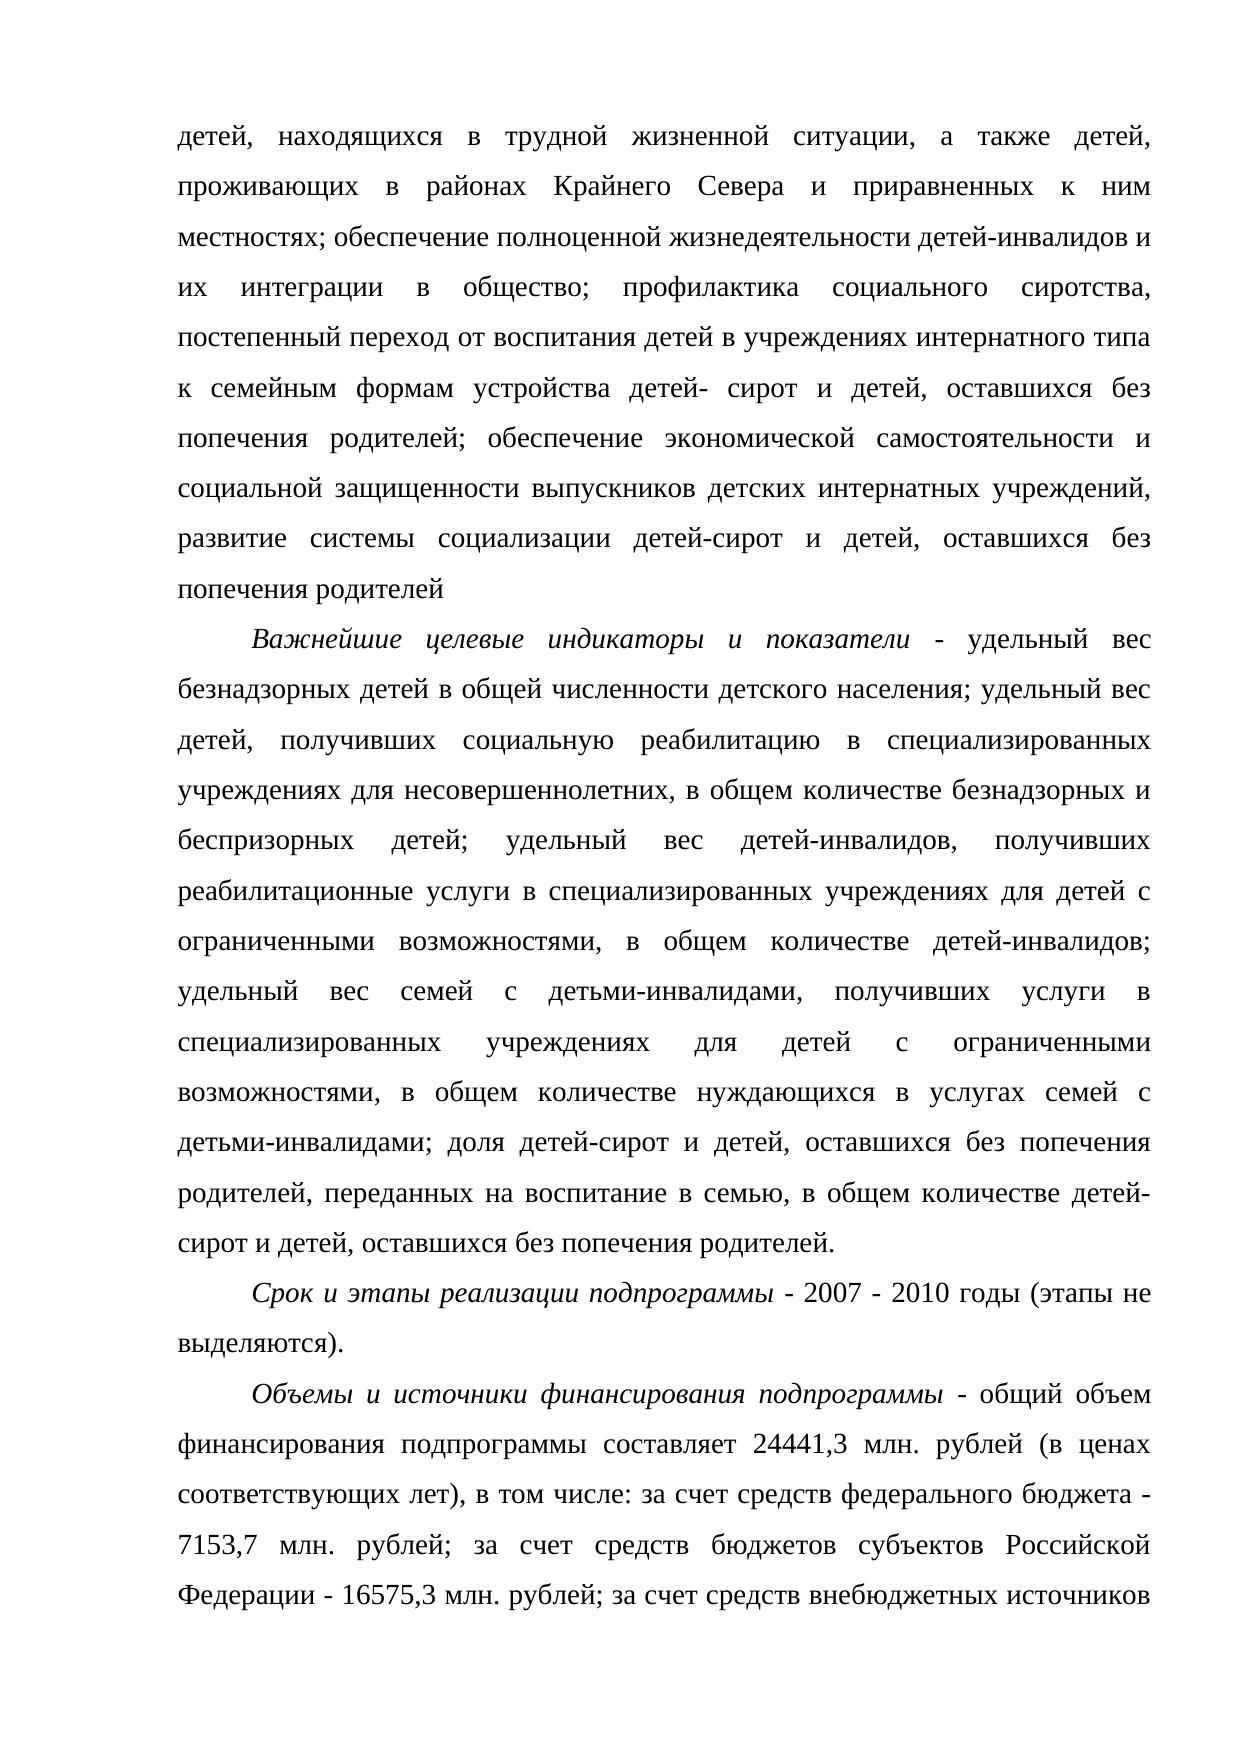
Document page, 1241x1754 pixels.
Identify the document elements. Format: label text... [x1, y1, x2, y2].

text Срок и этапы реализации подпрограммы - 2007 - 2010 годы (этапы не выделяются). [177, 1275, 1152, 1359]
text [177, 118, 1152, 604]
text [177, 1376, 1152, 1611]
text Важнейшие целевые индикаторы и показатели - удельный вес безнадзорных детей в общей численности детского населения; удельный вес детей, получивших социальную реабилитацию в специализированных учреждениях для несовершеннолетних, в общем количестве безнадзорных и беспризорных детей; удельный вес детей-инвалидов, получивших реабилитационные услуги в специализированных учреждениях для детей с ограниченными возможностями, в общем количестве детей-инвалидов; удельный вес семей с детьми-инвалидами, получивших услуги в специализированных учреждениях для детей с ограниченными возможностями, в общем количестве нуждающихся в услугах семей с детьми-инвалидами; доля детей-сирот и детей, оставшихся без попечения родителей, переданных на воспитание в семью, в общем количестве детей-сирот и детей, оставшихся без попечения родителей. [177, 621, 1152, 1258]
